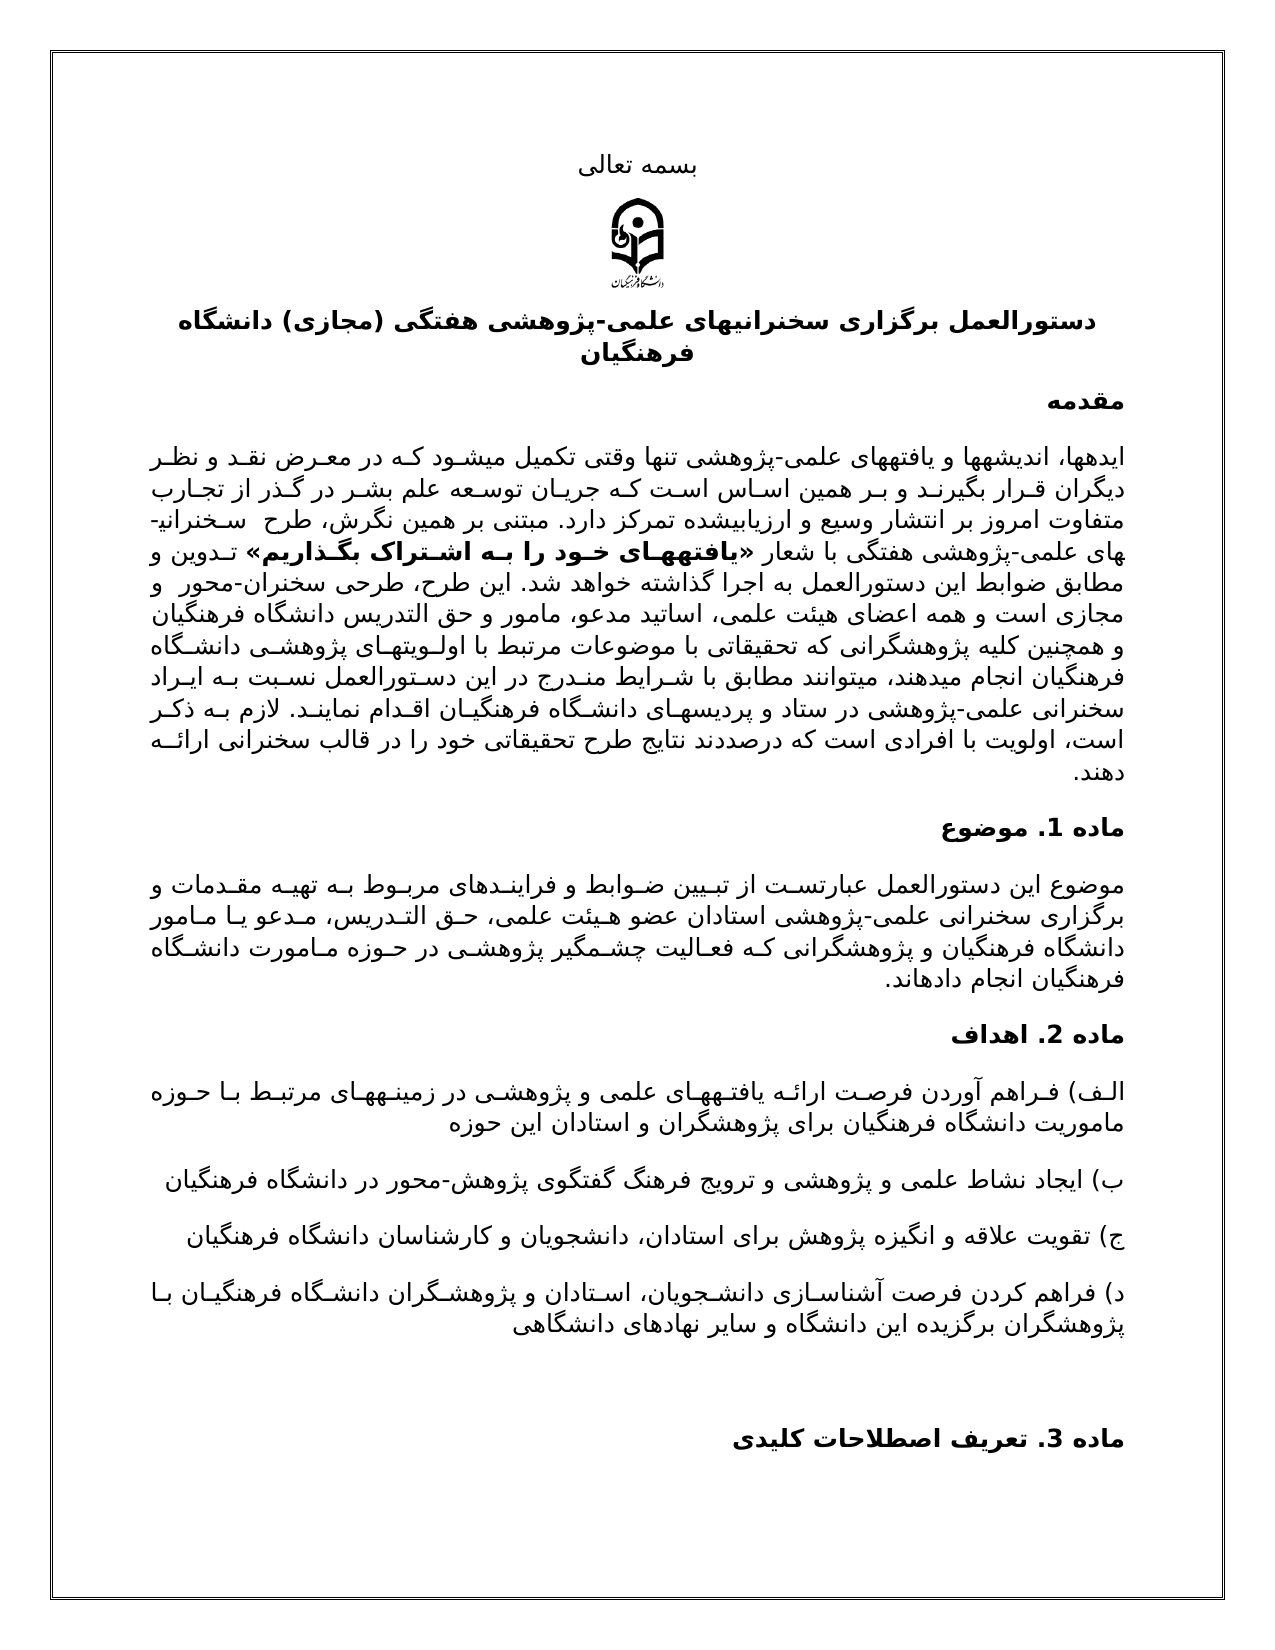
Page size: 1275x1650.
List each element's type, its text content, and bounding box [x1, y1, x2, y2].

text مقدمه [150, 386, 1125, 415]
text دستورالعمل برگزاری سخنرانیهای علمی-پژوهشی هفتگی (مجازی) دانشگاه فرهنگیان [150, 306, 1125, 367]
text بسمه تعالی [150, 150, 1125, 179]
text د) فراهم کردن فرصت آشناسازی دانشجویان، استادان و پژوهشگران دانشگاه فرهنگیان با پژوهشگران برگزیده این دانشگاه و سایر نهادهای دانشگاهی [150, 1278, 1125, 1339]
text ماده 1. موضوع [150, 813, 1125, 843]
text ایدهها، اندیشهها و یافتههای علمی-پژوهشی تنها وقتی تکمیل میشود که در معرض نقد و نظر دیگران قرار بگیرند و بر همین اساس است که جریان توسعه علم بشر در گذر از تجارب متفاوت امروز بر انتشار وسیع و ارزیابیشده تمرکز دارد. مبتنی بر همین نگرش، طرح سخنرانیهای علمی-پژوهشی هفتگی با شعار «یافتههای خود را به اشتراک بگذاریم» تدوین و مطابق ضوابط این دستورالعمل به اجرا گذاشته خواهد شد. این طرح، طرحی سخنران-محور و مجازی است و همه اعضای هیئت علمی، اساتید مدعو، مامور و حق التدریس دانشگاه فرهنگیان و همچنین کلیه پژوهشگرانی که تحقیقاتی با موضوعات مرتبط با اولویتهای پژوهشی دانشگاه فرهنگیان انجام میدهند، میتوانند مطابق با شرایط مندرج در این دستورالعمل نسبت به ایراد سخنرانی علمی-پژوهشی در ستاد و پردیسهای دانشگاه فرهنگیان اقدام نمایند. لازم به ذکر است، اولویت با افرادی است که درصددند نتایج طرح تحقیقاتی خود را در قالب سخنرانی ارائه دهند. [150, 442, 1125, 786]
picture [611, 198, 664, 288]
text ماده 3. تعریف اصطلاحات کلیدی [150, 1424, 1125, 1453]
text الف) فراهم آوردن فرصت ارائه یافتههای علمی و پژوهشی در زمینههای مرتبط با حوزه ماموریت دانشگاه فرهنگیان برای پژوهشگران و استادان این حوزه [150, 1077, 1125, 1138]
text ج) تقویت علاقه و انگیزه پژوهش برای استادان، دانشجویان و کارشناسان دانشگاه فرهنگیان [150, 1222, 1125, 1251]
text موضوع این دستورالعمل عبارتست از تبیین ضوابط و فرایندهای مربوط به تهیه مقدمات و برگزاری سخنرانی علمی-پژوهشی استادان عضو هیئت علمی، حق التدریس، مدعو یا مامور دانشگاه فرهنگیان و پژوهشگرانی که فعالیت چشمگیر پژوهشی در حوزه مامورت دانشگاه فرهنگیان انجام دادهاند. [150, 870, 1125, 993]
text ماده 2. اهداف [150, 1021, 1125, 1050]
text ب) ایجاد نشاط علمی و پژوهشی و ترویج فرهنگ گفتگوی پژوهش-محور در دانشگاه فرهنگیان [150, 1165, 1125, 1194]
